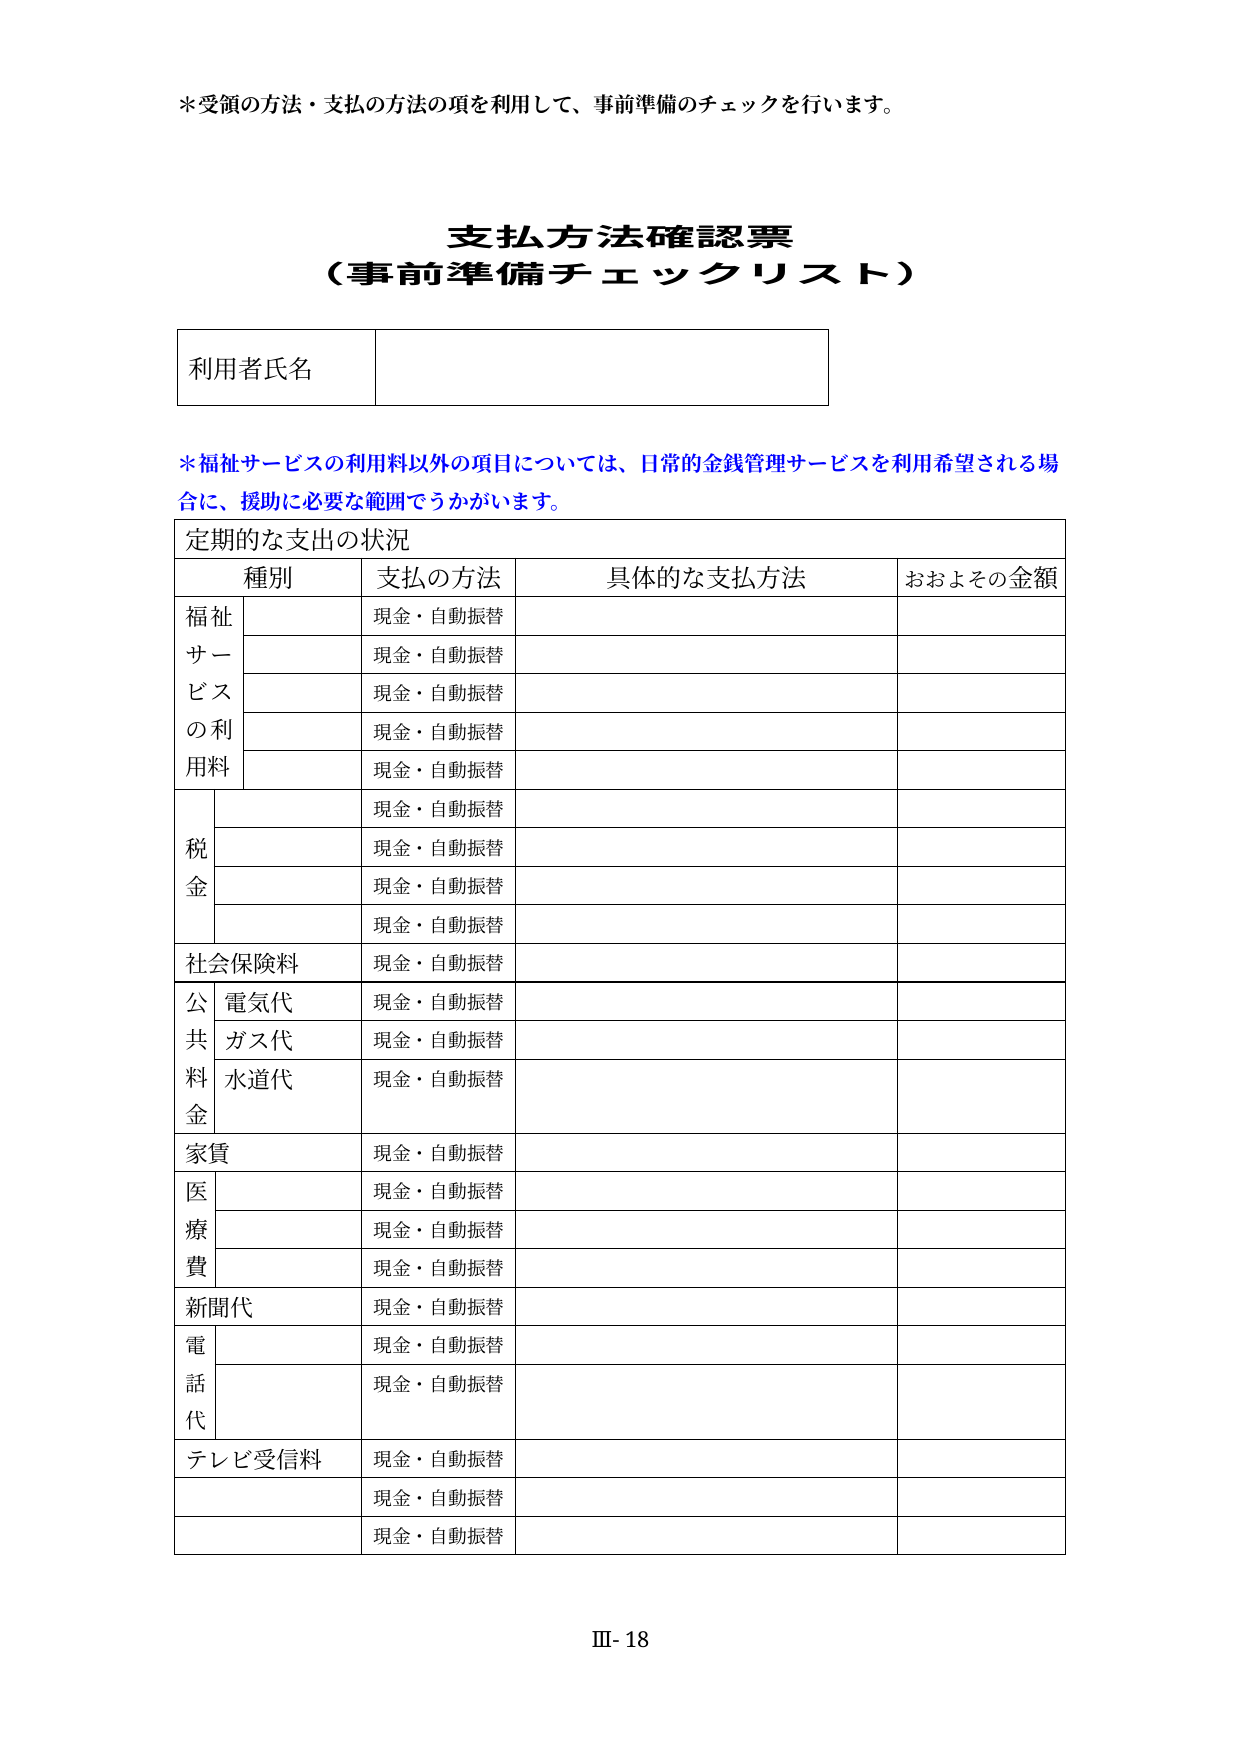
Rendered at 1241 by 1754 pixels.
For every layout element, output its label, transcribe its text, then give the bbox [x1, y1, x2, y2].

table_cell [898, 751, 1065, 789]
table_cell [898, 713, 1065, 750]
table_cell 公共料金 [175, 983, 214, 1132]
table_cell 現金・自動振替 [362, 751, 515, 789]
table_cell 家賃 [175, 1134, 361, 1171]
table_cell [516, 1249, 897, 1287]
table_cell [516, 828, 897, 866]
table_header [376, 330, 828, 405]
table_cell 税 金 [175, 790, 214, 943]
table_cell 現金・自動振替 [362, 1478, 515, 1516]
table_cell 現金・自動振替 [362, 636, 515, 673]
table_cell 現金・自動振替 [362, 1134, 515, 1171]
table_cell [898, 867, 1065, 904]
table_cell 現金・自動振替 [362, 597, 515, 634]
table_cell 現金・自動振替 [362, 828, 515, 866]
text ＊福祉サービスの利用料以外の項目については、日常的金銭管理サービスを利用希望される場合に、援助に必要な範囲でうかがいます。 [177, 444, 1063, 519]
table_cell [216, 1326, 361, 1364]
table_cell [215, 828, 361, 866]
table_cell 社会保険料 [175, 944, 361, 981]
table_cell [215, 790, 361, 827]
table_cell [516, 1517, 897, 1554]
table_cell [516, 1134, 897, 1171]
table_cell [516, 1211, 897, 1248]
table_cell [898, 674, 1065, 712]
table_header 利用者氏名 [178, 330, 375, 405]
table_cell おおよその金額 [898, 559, 1065, 596]
table_cell [898, 1326, 1065, 1364]
table_cell [898, 828, 1065, 866]
table_cell 現金・自動振替 [362, 867, 515, 904]
table_cell 水道代 [215, 1060, 361, 1132]
table_cell 電 話 代 [175, 1326, 215, 1439]
table_cell 現金・自動振替 [362, 1211, 515, 1248]
table_cell [898, 1288, 1065, 1325]
table_cell [516, 1440, 897, 1477]
table_cell ガス代 [215, 1021, 361, 1058]
table_cell [216, 1211, 361, 1248]
table_cell [898, 1478, 1065, 1516]
table_cell [898, 1440, 1065, 1477]
table_cell 現金・自動振替 [362, 790, 515, 827]
table_cell [898, 944, 1065, 981]
table_cell 現金・自動振替 [362, 1021, 515, 1058]
table_cell テレビ受信料 [175, 1440, 361, 1477]
table_cell 支払の方法 [362, 559, 515, 596]
table_cell [898, 1249, 1065, 1287]
table_cell [516, 713, 897, 750]
table_cell 現金・自動振替 [362, 1288, 515, 1325]
table_cell 現金・自動振替 [362, 674, 515, 712]
table_cell [898, 636, 1065, 673]
table_cell [244, 636, 361, 673]
table_cell [244, 597, 361, 634]
table_cell [898, 1365, 1065, 1439]
text 支払方法確認票 [177, 217, 1063, 254]
table_cell 新聞代 [175, 1288, 361, 1325]
table_cell 福祉サービスの利用料 [175, 597, 243, 789]
table_cell [516, 674, 897, 712]
table_cell 種別 [175, 559, 361, 596]
table_cell [516, 1060, 897, 1132]
table_cell [898, 1021, 1065, 1058]
table_cell [516, 1172, 897, 1209]
table_cell [898, 1060, 1065, 1132]
table_cell [215, 867, 361, 904]
table_cell [516, 1478, 897, 1516]
table_cell [244, 674, 361, 712]
table_cell [898, 983, 1065, 1020]
text （事前準備チェックリスト） [177, 254, 1063, 292]
table_cell 現金・自動振替 [362, 1172, 515, 1209]
table_cell [516, 636, 897, 673]
table_cell [898, 597, 1065, 634]
table_cell [175, 1478, 361, 1516]
table_cell [216, 1172, 361, 1209]
table_cell [516, 983, 897, 1020]
table_cell [516, 751, 897, 789]
table_cell [244, 713, 361, 750]
table_cell [516, 1326, 897, 1364]
table_cell 現金・自動振替 [362, 905, 515, 943]
table_cell [898, 1172, 1065, 1209]
table_cell 現金・自動振替 [362, 1440, 515, 1477]
table_cell [175, 1517, 361, 1554]
table_cell [244, 751, 361, 789]
table_cell 現金・自動振替 [362, 1517, 515, 1554]
table_cell 現金・自動振替 [362, 1326, 515, 1364]
table_cell [516, 597, 897, 634]
table_cell 現金・自動振替 [362, 1249, 515, 1287]
table_cell [516, 1365, 897, 1439]
table_cell [516, 1021, 897, 1058]
table_cell 具体的な支払方法 [516, 559, 897, 596]
table_cell 医 療 費 [175, 1172, 215, 1287]
table_cell [516, 790, 897, 827]
table_cell 現金・自動振替 [362, 1060, 515, 1132]
table_cell [215, 905, 361, 943]
table_cell [516, 1288, 897, 1325]
table_cell 現金・自動振替 [362, 1365, 515, 1439]
table_cell [516, 944, 897, 981]
table_cell [516, 867, 897, 904]
table_cell [516, 905, 897, 943]
table_cell [898, 790, 1065, 827]
table_header 定期的な支出の状況 [175, 520, 1065, 557]
table_cell [898, 905, 1065, 943]
table_cell 現金・自動振替 [362, 713, 515, 750]
table_cell 現金・自動振替 [362, 983, 515, 1020]
table_cell 現金・自動振替 [362, 944, 515, 981]
table_cell 電気代 [215, 983, 361, 1020]
table_cell [898, 1134, 1065, 1171]
table_cell [216, 1249, 361, 1287]
table_cell [216, 1365, 361, 1439]
table_cell [898, 1517, 1065, 1554]
table_cell [898, 1211, 1065, 1248]
